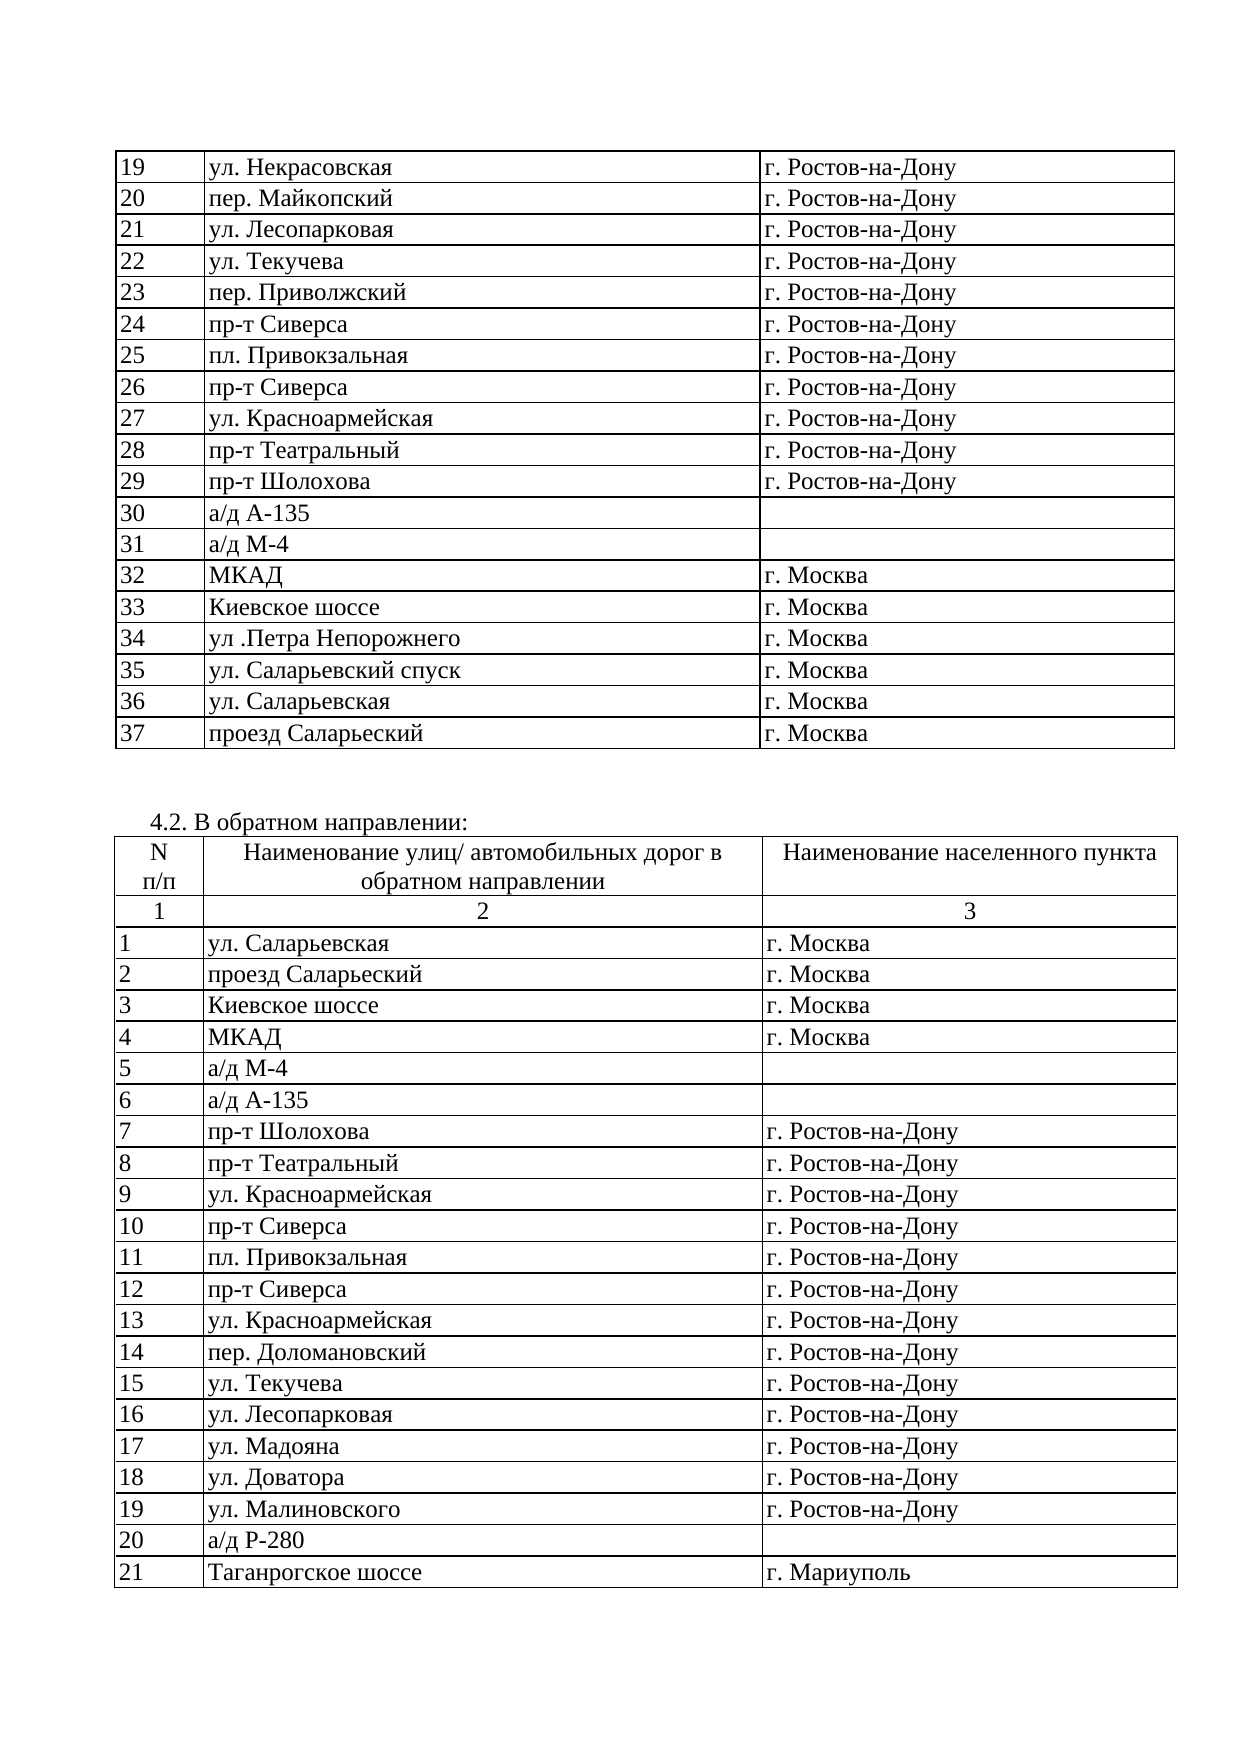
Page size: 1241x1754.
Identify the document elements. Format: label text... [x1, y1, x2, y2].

table_cell ул. Доватора [204, 1462, 762, 1492]
table_cell проезд Саларьеский [205, 718, 759, 748]
table_cell 31 [117, 529, 204, 559]
table_cell пр-т Шолохова [205, 466, 759, 496]
table_cell 32 [117, 561, 204, 590]
table_cell Таганрогское шоссе [204, 1557, 762, 1587]
table_cell 28 [117, 435, 204, 464]
table_cell 23 [117, 277, 204, 307]
table_cell МКАД [205, 561, 759, 590]
table_cell 18 [115, 1462, 203, 1492]
table_cell 14 [115, 1336, 203, 1366]
table_cell ул. Красноармейская [205, 403, 759, 433]
table_cell г. Ростов-на-Дону [763, 1304, 1177, 1335]
table_cell г. Ростов-на-Дону [763, 1115, 1177, 1146]
table_cell ул. Саларьевская [205, 686, 759, 716]
table_cell г. Ростов-на-Дону [761, 277, 1174, 307]
table_cell 22 [117, 246, 204, 276]
table_header Наименование населенного пункта [763, 837, 1177, 894]
table_cell пр-т Сиверса [205, 372, 759, 402]
table_cell 27 [117, 403, 204, 433]
table_cell ул. Мадояна [204, 1431, 762, 1461]
table_cell 37 [117, 718, 204, 748]
table_cell МКАД [204, 1022, 762, 1052]
table_cell г. Ростов-на-Дону [761, 215, 1174, 244]
table_cell ул. Некрасовская [205, 152, 759, 181]
table_cell [763, 1052, 1177, 1083]
table_cell пр-т Театральный [204, 1148, 762, 1178]
table_cell 3 [115, 990, 203, 1020]
table_cell 17 [115, 1430, 203, 1461]
table_cell 25 [117, 340, 204, 370]
table_cell 6 [115, 1084, 203, 1115]
table_header N п/п [115, 837, 203, 894]
table_cell 13 [115, 1305, 203, 1335]
table_cell г. Москва [761, 561, 1174, 590]
table_cell 4 [115, 1021, 203, 1052]
table_cell г. Ростов-на-Дону [761, 246, 1174, 276]
table_cell г. Москва [763, 989, 1177, 1020]
table_cell г. Ростов-на-Дону [761, 372, 1174, 402]
table_cell ул .Петра Непорожнего [205, 623, 759, 653]
table_cell г. Ростов-на-Дону [763, 1461, 1177, 1492]
table_cell пр-т Театральный [205, 435, 759, 464]
table_cell Киевское шоссе [204, 991, 762, 1020]
table_cell ул. Малиновского [204, 1494, 762, 1524]
table_cell 24 [117, 309, 204, 339]
table_cell а/д А-135 [205, 498, 759, 527]
table_cell 3 [763, 895, 1177, 926]
table_cell ул. Лесопарковая [204, 1400, 762, 1429]
table_cell г. Ростов-на-Дону [763, 1178, 1177, 1209]
table_cell г. Ростов-на-Дону [761, 340, 1174, 370]
table_cell ул. Красноармейская [204, 1305, 762, 1335]
table_cell 26 [117, 372, 204, 402]
table_cell г. Москва [761, 718, 1174, 748]
table_cell пр-т Сиверса [204, 1211, 762, 1241]
table_cell 2 [115, 959, 203, 989]
table_cell 29 [117, 466, 204, 496]
table_cell г. Ростов-на-Дону [761, 403, 1174, 433]
table_cell 8 [115, 1147, 203, 1178]
table_cell пл. Привокзальная [205, 340, 759, 370]
table_cell г. Москва [763, 958, 1177, 989]
table_cell ул. Текучева [204, 1368, 762, 1398]
table_cell 20 [117, 183, 204, 213]
table_cell г. Ростов-на-Дону [763, 1146, 1177, 1178]
table_cell пер. Доломановский [204, 1337, 762, 1366]
table_cell г. Ростов-на-Дону [761, 183, 1174, 213]
table_cell ул. Саларьевская [204, 928, 762, 957]
table_cell г. Москва [761, 623, 1174, 653]
table_cell г. Ростов-на-Дону [763, 1272, 1177, 1303]
table_cell ул. Лесопарковая [205, 215, 759, 244]
table_cell ул. Саларьевский спуск [205, 655, 759, 685]
table_cell 10 [115, 1210, 203, 1241]
table_cell 20 [115, 1525, 203, 1555]
table_cell 11 [115, 1242, 203, 1272]
table_cell пр-т Шолохова [204, 1116, 762, 1146]
table_cell 21 [117, 215, 204, 244]
table_cell г. Ростов-на-Дону [763, 1209, 1177, 1241]
table_cell а/д А-135 [204, 1085, 762, 1115]
table_cell 35 [117, 655, 204, 685]
table_cell пер. Майкопский [205, 183, 759, 213]
table_cell г. Москва [761, 686, 1174, 716]
table_cell 2 [204, 896, 762, 926]
table_cell г. Москва [761, 655, 1174, 685]
table_header Наименование улиц/ автомобильных дорог в обратном направлении [204, 837, 762, 894]
table_cell г. Москва [761, 592, 1174, 622]
table_cell пр-т Сиверса [204, 1274, 762, 1303]
table_cell 34 [117, 623, 204, 653]
table_cell 36 [117, 686, 204, 716]
table_cell г. Ростов-на-Дону [761, 309, 1174, 339]
table_cell 19 [117, 152, 204, 181]
table_cell г. Ростов-на-Дону [761, 152, 1174, 181]
table_cell г. Москва [763, 1020, 1177, 1052]
table_cell а/д М-4 [204, 1053, 762, 1083]
table_cell 19 [115, 1493, 203, 1524]
table_cell г. Ростов-на-Дону [763, 1398, 1177, 1429]
table_cell ул. Красноармейская [204, 1179, 762, 1209]
table_cell Киевское шоссе [205, 592, 759, 622]
table_cell г. Москва [763, 926, 1177, 957]
table_cell [763, 1524, 1177, 1555]
table_cell г. Ростов-на-Дону [761, 466, 1174, 496]
table_cell а/д Р-280 [204, 1525, 762, 1555]
table_cell пр-т Сиверса [205, 309, 759, 339]
table_cell пл. Привокзальная [204, 1242, 762, 1272]
table_cell пер. Приволжский [205, 277, 759, 307]
table_cell 21 [115, 1556, 203, 1587]
table_cell 1 [115, 927, 203, 957]
table_cell 5 [115, 1053, 203, 1083]
table_cell [761, 529, 1174, 559]
table_cell 9 [115, 1179, 203, 1209]
table_cell 30 [117, 498, 204, 527]
table_cell [761, 498, 1174, 527]
table_cell г. Ростов-на-Дону [763, 1366, 1177, 1398]
table_cell г. Ростов-на-Дону [763, 1429, 1177, 1461]
table_cell а/д М-4 [205, 529, 759, 559]
table_cell г. Ростов-на-Дону [761, 435, 1174, 464]
table_cell ул. Текучева [205, 246, 759, 276]
table_cell г. Ростов-на-Дону [763, 1241, 1177, 1272]
table_cell 1 [115, 896, 203, 926]
table_cell проезд Саларьеский [204, 959, 762, 989]
text 4.2. В обратном направлении: [150, 807, 1090, 836]
table_cell 16 [115, 1399, 203, 1429]
table_cell г. Мариуполь [763, 1555, 1177, 1587]
table_cell [763, 1083, 1177, 1115]
table_cell 7 [115, 1116, 203, 1146]
table_cell г. Ростов-на-Дону [763, 1335, 1177, 1366]
table_cell 33 [117, 592, 204, 622]
table_cell г. Ростов-на-Дону [763, 1492, 1177, 1524]
table_cell 15 [115, 1368, 203, 1398]
table_cell 12 [115, 1273, 203, 1303]
